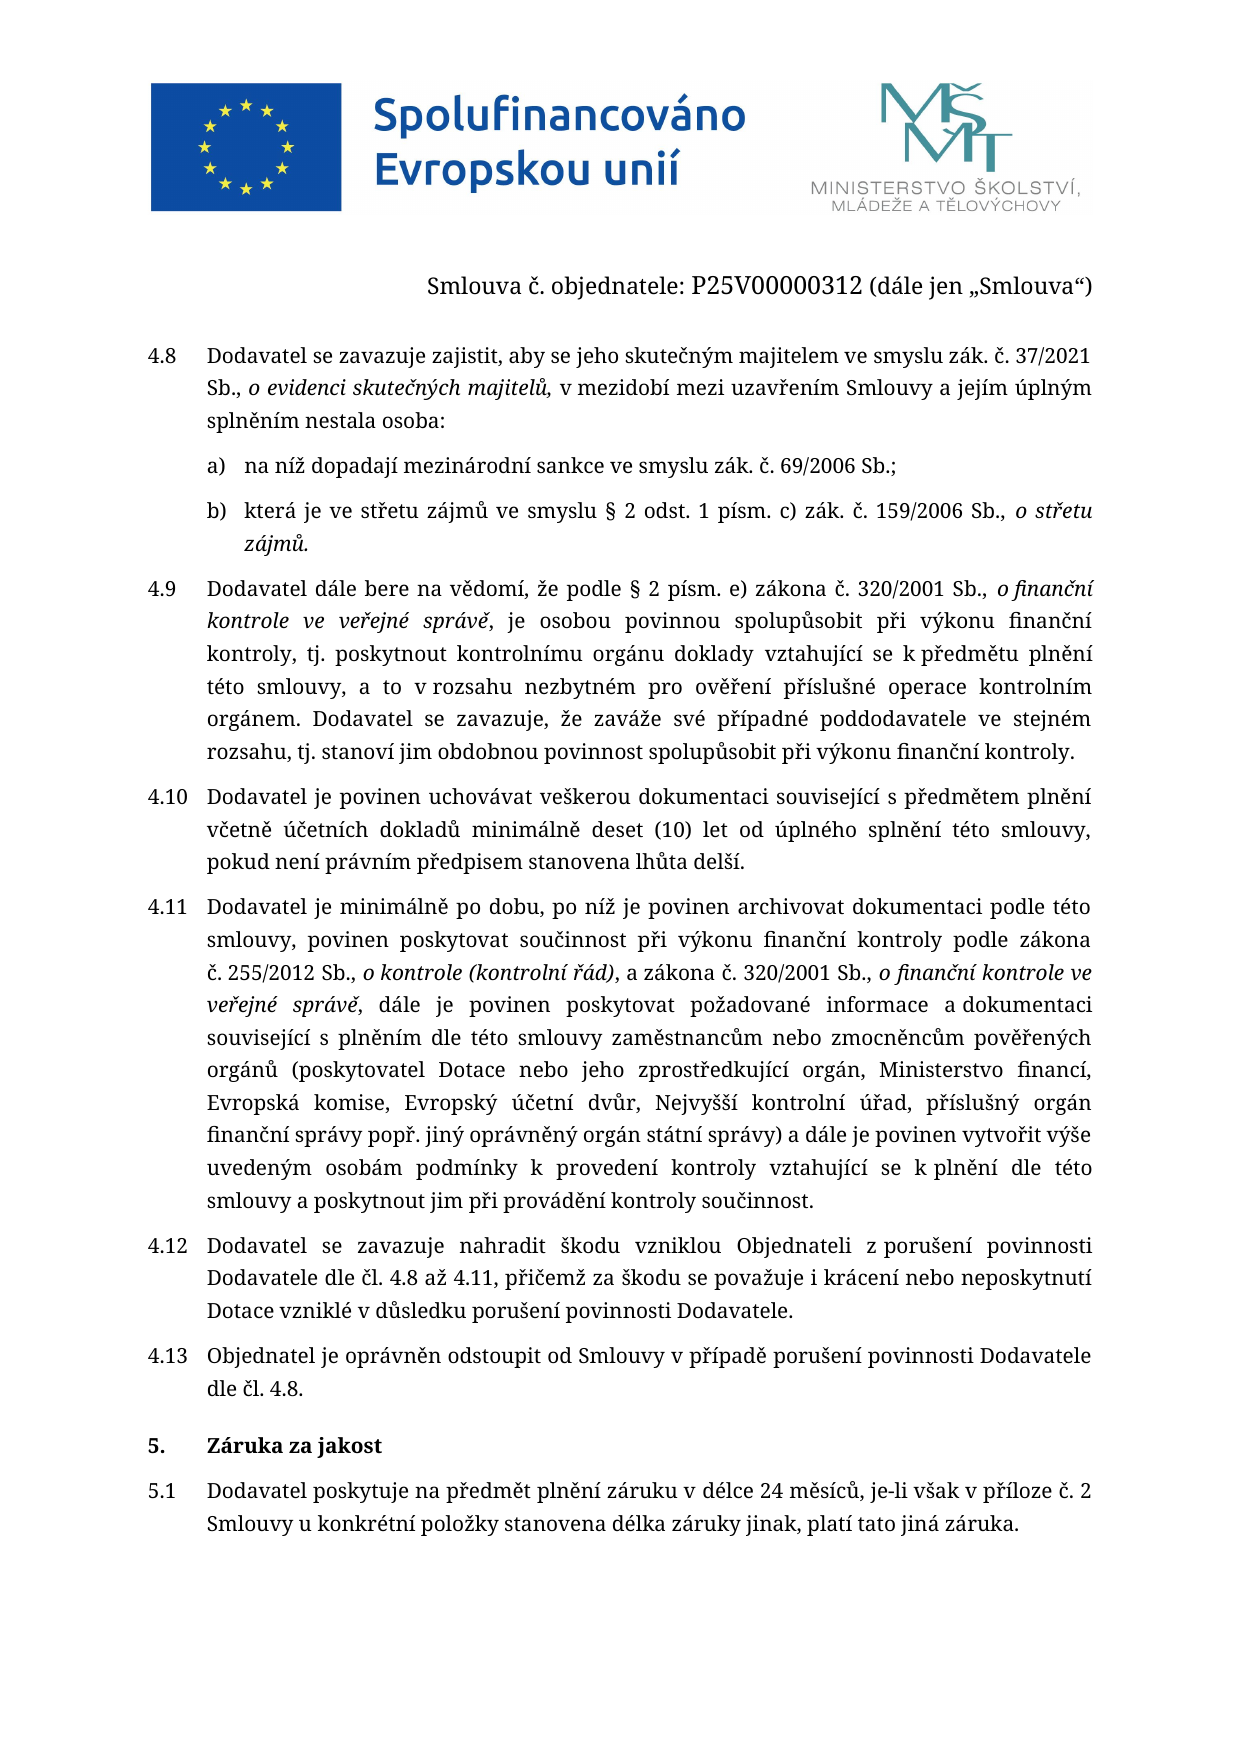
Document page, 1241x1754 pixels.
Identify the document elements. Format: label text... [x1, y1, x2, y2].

list která je ve střetu zájmů ve smyslu § 2 odst. 1 písm. c) zák. č. 159/2006 Sb., o střetu zájmů. [207, 496, 1093, 557]
list Dodavatel dále bere na vědomí, že podle § 2 písm. e) zákona č. 320/2001 Sb., o finanční kontrole ve veřejné správě, je osobou povinnou spolupůsobit při výkonu finanční kontroly, tj. poskytnout kontrolnímu orgánu doklady vztahující se k předmětu plnění této smlouvy, a to v rozsahu nezbytném pro ověření příslušné operace kontrolním orgánem. Dodavatel se zavazuje, že zaváže své případné poddodavatele ve stejném rozsahu, tj. stanoví jim obdobnou povinnost spolupůsobit při výkonu finanční kontroly. [148, 574, 1093, 765]
list na níž dopadají mezinárodní sankce ve smyslu zák. č. 69/2006 Sb.; [207, 451, 1093, 479]
list Dodavatel se zavazuje zajistit, aby se jeho skutečným majitelem ve smyslu zák. č. 37/2021 Sb., o evidenci skutečných majitelů, v mezidobí mezi uzavřením Smlouvy a jejím úplným splněním nestala osoba: [148, 341, 1093, 434]
list Dodavatel poskytuje na předmět plnění záruku v délce 24 měsíců, je-li však v příloze č. 2 Smlouvy u konkrétní položky stanovena délka záruky jinak, platí tato jiná záruka. [148, 1477, 1093, 1538]
picture [147, 80, 1093, 215]
list Dodavatel se zavazuje nahradit škodu vzniklou Objednateli z porušení povinnosti Dodavatele dle čl. 4.8 až 4.11, přičemž za škodu se považuje i krácení nebo neposkytnutí Dotace vzniklé v důsledku porušení povinnosti Dodavatele. [148, 1231, 1093, 1324]
list Dodavatel je minimálně po dobu, po níž je povinen archivovat dokumentaci podle této smlouvy, povinen poskytovat součinnost při výkonu finanční kontroly podle zákona č. 255/2012 Sb., o kontrole (kontrolní řád), a zákona č. 320/2001 Sb., o finanční kontrole ve veřejné správě, dále je povinen poskytovat požadované informace a dokumentaci související s plněním dle této smlouvy zaměstnancům nebo zmocněncům pověřených orgánů (poskytovatel Dotace nebo jeho zprostředkující orgán, Ministerstvo financí, Evropská komise, Evropský účetní dvůr, Nejvyšší kontrolní úřad, příslušný orgán finanční správy popř. jiný oprávněný orgán státní správy) a dále je povinen vytvořit výše uvedeným osobám podmínky k provedení kontroly vztahující se k plnění dle této smlouvy a poskytnout jim při provádění kontroly součinnost. [148, 892, 1093, 1214]
list Záruka za jakost [148, 1431, 1093, 1460]
list Objednatel je oprávněn odstoupit od Smlouvy v případě porušení povinnosti Dodavatele dle čl. 4.8. [148, 1341, 1093, 1402]
list Dodavatel je povinen uchovávat veškerou dokumentaci související s předmětem plnění včetně účetních dokladů minimálně deset (10) let od úplného splnění této smlouvy, pokud není právním předpisem stanovena lhůta delší. [148, 782, 1093, 876]
